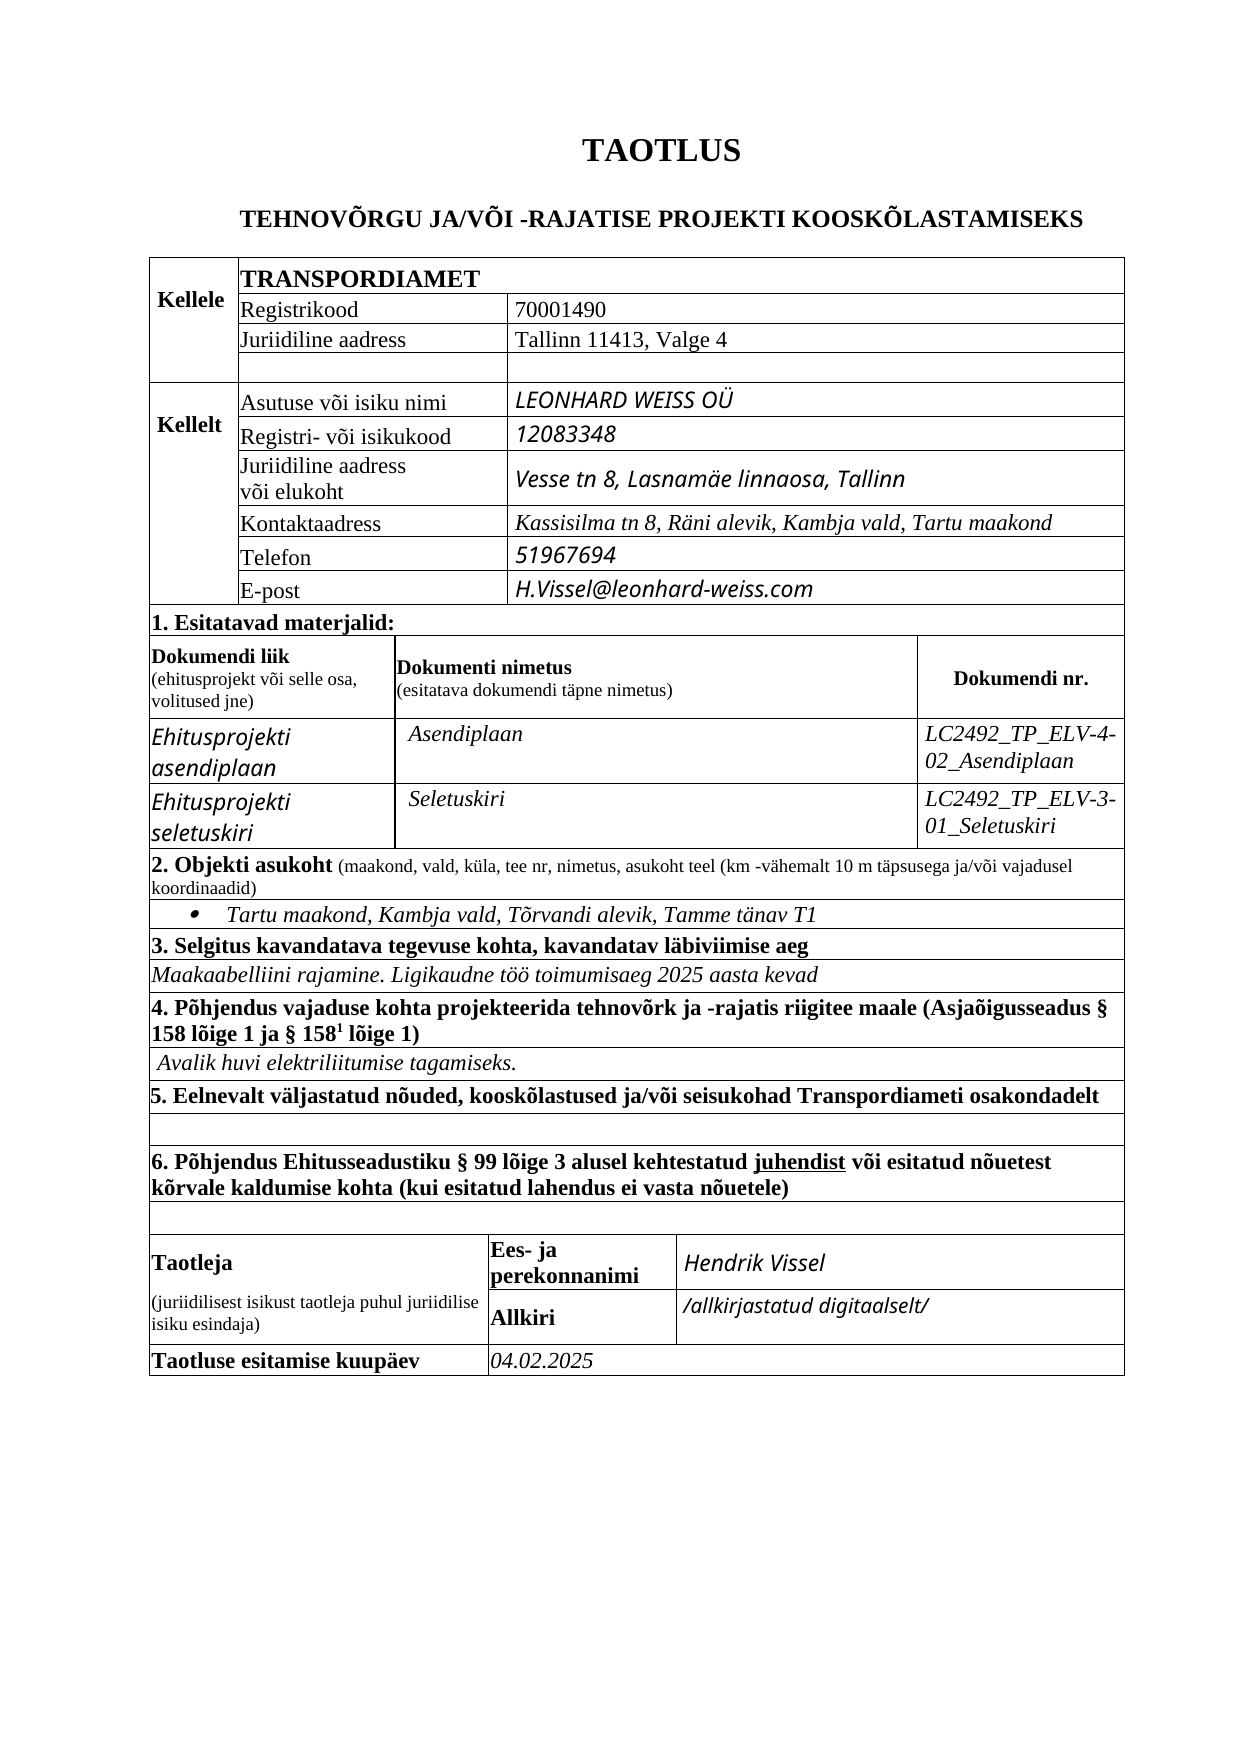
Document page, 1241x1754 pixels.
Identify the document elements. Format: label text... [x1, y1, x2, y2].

text TEHNOVÕRGU JA/VÕI -RAJATISE PROJEKTI KOOSKÕLASTAMISEKS [177, 204, 1146, 233]
table_cell [239, 353, 507, 382]
table_cell Maakaabelliini rajamine. Ligikaudne töö toimumisaeg 2025 aasta kevad [150, 960, 1124, 992]
table_cell [508, 353, 1124, 382]
table_cell Asendiplaan [396, 719, 917, 783]
table_cell Dokumendi liik (ehitusprojekt või selle osa, volitused jne) [150, 636, 394, 718]
table_cell 4. Põhjendus vajaduse kohta projekteerida tehnovõrk ja -rajatis riigitee maale (Asjaõigusseadus § 158 lõige 1 ja § 1581 lõige 1) [150, 993, 1124, 1047]
table_cell 1. Esitatavad materjalid: [150, 605, 1124, 635]
table_cell Tallinn 11413, Valge 4 [508, 324, 1124, 352]
table_cell Avalik huvi elektriliitumise tagamiseks. [150, 1048, 1124, 1080]
table_cell Seletuskiri [396, 784, 917, 848]
table_cell Ehitusprojekti seletuskiri [150, 784, 394, 848]
table_cell Taotleja [150, 1235, 488, 1289]
table_cell Kellelt [150, 383, 238, 604]
table_cell LC2492_TP_ELV-3-01_Seletuskiri [918, 784, 1124, 848]
table_cell 2. Objekti asukoht (maakond, vald, küla, tee nr, nimetus, asukoht teel (km -vähemalt 10 m täpsusega ja/või vajadusel koordinaadid) [150, 849, 1124, 898]
table_cell Dokumendi nr. [918, 636, 1124, 718]
table_cell 04.02.2025 [489, 1345, 1124, 1375]
table_cell 51967694 [508, 537, 1124, 570]
table_header Kellele [150, 258, 238, 382]
table_cell LEONHARD WEISS OÜ [508, 383, 1124, 416]
table_cell LC2492_TP_ELV-4-02_Asendiplaan [918, 719, 1124, 783]
table_cell E-post [239, 571, 507, 604]
table_cell Hendrik Vissel [677, 1235, 1124, 1289]
table_cell Taotluse esitamise kuupäev [150, 1345, 488, 1375]
table_cell Registri- või isikukood [239, 417, 507, 449]
table_cell Juriidiline aadress või elukoht [239, 451, 507, 505]
table_cell 5. Eelnevalt väljastatud nõuded, kooskõlastused ja/või seisukohad Transpordiameti osakondadelt [150, 1081, 1124, 1112]
table_cell Allkiri [489, 1290, 676, 1344]
table_cell Ehitusprojekti asendiplaan [150, 719, 394, 783]
table_cell /allkirjastatud digitaalselt/ [677, 1290, 1124, 1344]
table_cell 12083348 [508, 417, 1124, 449]
table_cell Ees- ja perekonnanimi [489, 1235, 676, 1289]
table_cell [150, 1202, 1124, 1233]
table_cell Dokumenti nimetus (esitatava dokumendi täpne nimetus) [396, 636, 917, 718]
table_cell Tartu maakond, Kambja vald, Tõrvandi alevik, Tamme tänav T1 [150, 900, 1124, 927]
table_cell Asutuse või isiku nimi [239, 383, 507, 416]
table_cell 3. Selgitus kavandatava tegevuse kohta, kavandatav läbiviimise aeg [150, 929, 1124, 959]
text TAOTLUS [177, 130, 1146, 168]
table_cell 70001490 [508, 294, 1124, 322]
table_cell Juriidiline aadress [239, 324, 507, 352]
table_cell H.Vissel@leonhard-weiss.com [508, 571, 1124, 604]
table_cell Registrikood [239, 294, 507, 322]
table_header TRANSPORDIAMET [239, 258, 1124, 293]
table_cell Kassisilma tn 8, Räni alevik, Kambja vald, Tartu maakond [508, 506, 1124, 536]
table_cell (juriidilisest isikust taotleja puhul juriidilise isiku esindaja) [150, 1289, 488, 1344]
table_cell 6. Põhjendus Ehitusseadustiku § 99 lõige 3 alusel kehtestatud juhendist või esitatud nõuetest kõrvale kaldumise kohta (kui esitatud lahendus ei vasta nõuetele) [150, 1146, 1124, 1201]
table_cell Telefon [239, 537, 507, 570]
table_cell Vesse tn 8, Lasnamäe linnaosa, Tallinn [508, 451, 1124, 505]
table_cell [150, 1114, 1124, 1145]
table_cell Kontaktaadress [239, 506, 507, 536]
